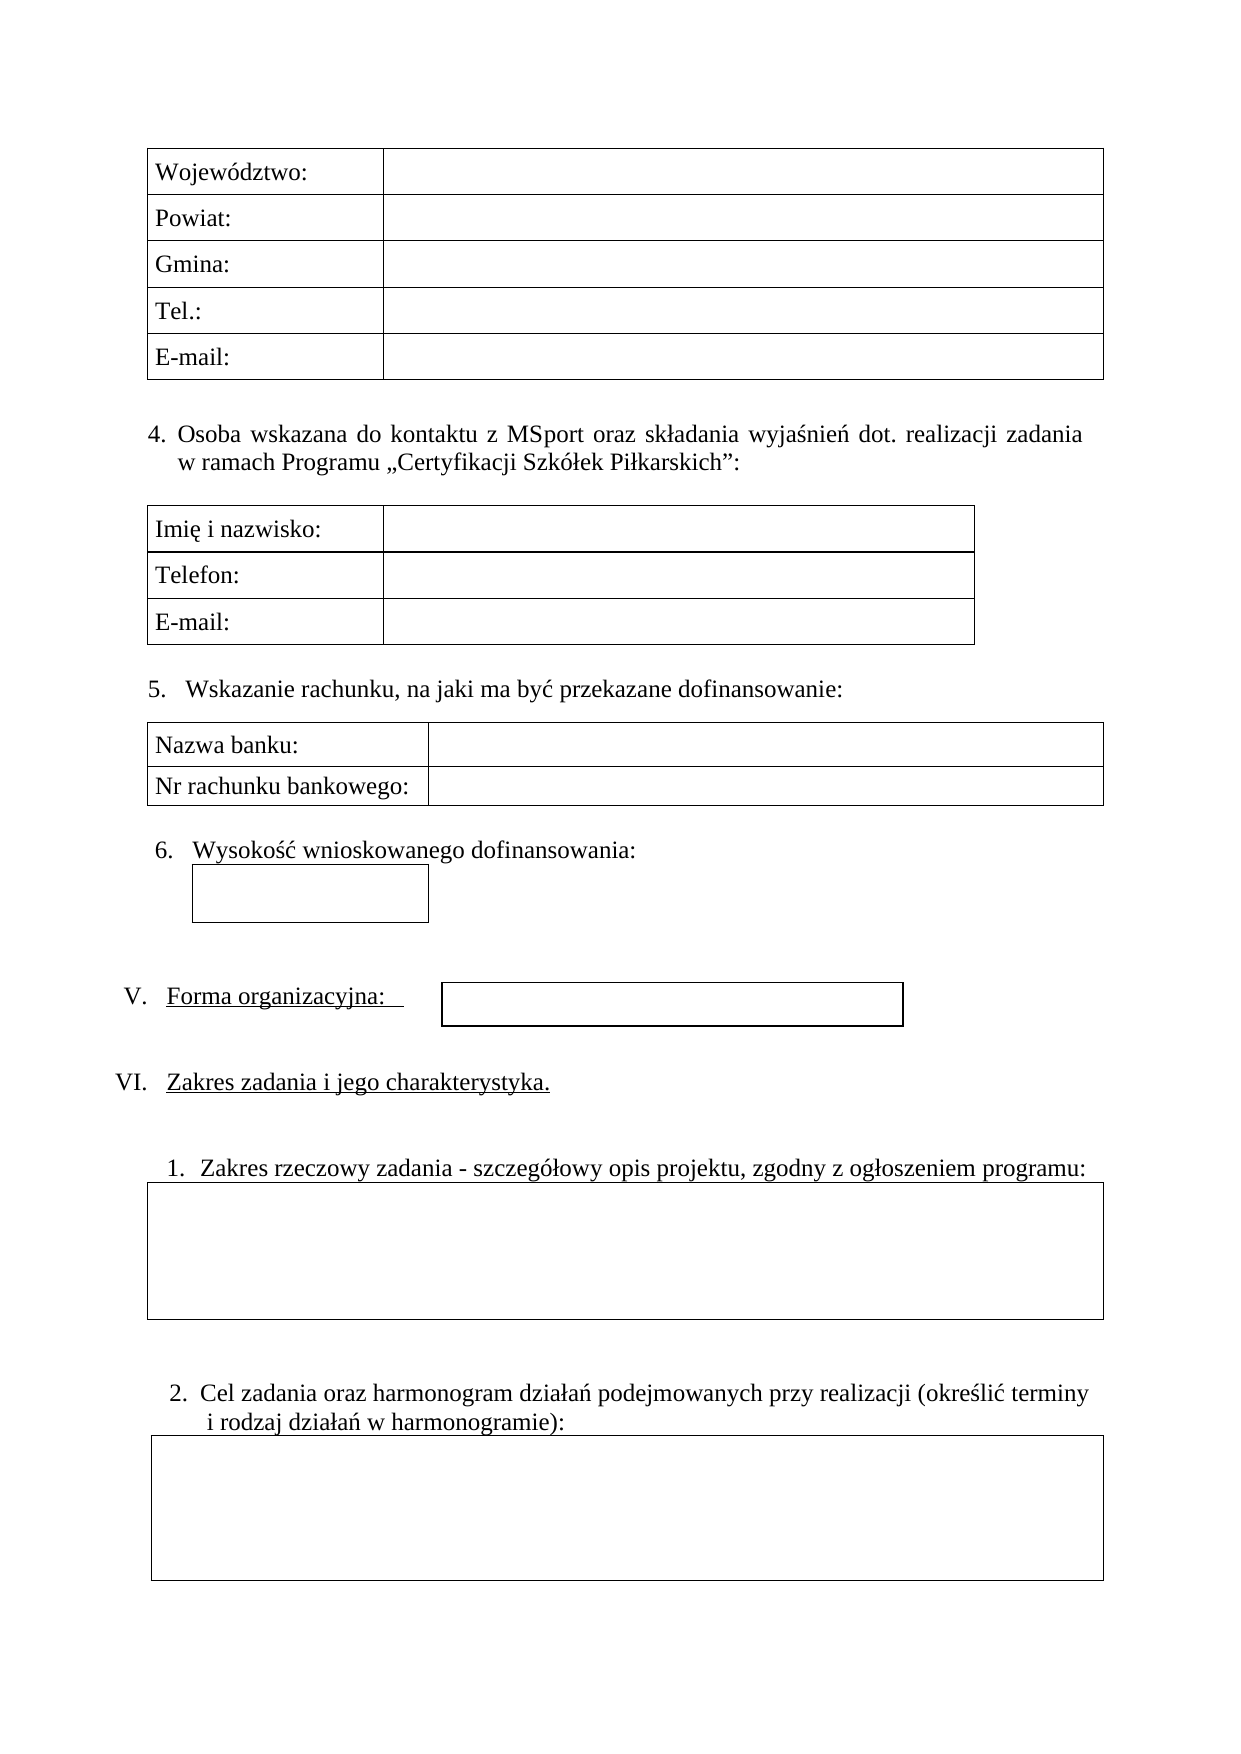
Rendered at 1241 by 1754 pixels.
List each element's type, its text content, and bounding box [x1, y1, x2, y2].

table_cell E-mail: [148, 334, 383, 379]
table_cell Gmina: [148, 241, 383, 287]
list Osoba wskazana do kontaktu z MSport oraz składania wyjaśnień dot. realizacji zadania w ramach Programu „Certyfikacji Szkółek Piłkarskich”: [148, 419, 1093, 476]
table_cell [384, 195, 1103, 240]
table_header [429, 723, 1103, 766]
table_header [152, 1436, 1103, 1580]
list Zakres rzeczowy zadania - szczegółowy opis projektu, zgodny z ogłoszeniem programu: [166, 1153, 1093, 1182]
table_cell [384, 149, 1103, 194]
list Forma organizacyjna: [148, 981, 1093, 1009]
table_cell [384, 334, 1103, 379]
table_cell Powiat: [148, 195, 383, 240]
table_cell [429, 767, 1103, 805]
list Wskazanie rachunku, na jaki ma być przekazane dofinansowanie: [148, 674, 1093, 703]
list Wysokość wnioskowanego dofinansowania: [154, 835, 1093, 864]
list Cel zadania oraz harmonogram działań podejmowanych przy realizacji (określić terminy i rodzaj działań w harmonogramie): [169, 1378, 1093, 1435]
table_header Imię i nazwisko: [148, 506, 383, 551]
table_cell [384, 599, 974, 644]
table_cell Województwo: [148, 149, 383, 194]
table_cell [384, 288, 1103, 333]
table_cell E-mail: [148, 599, 383, 644]
table_header [193, 865, 428, 922]
table_cell [384, 553, 974, 598]
table_cell Tel.: [148, 288, 383, 333]
table_header Nazwa banku: [148, 723, 428, 766]
list Zakres zadania i jego charakterystyka. [148, 1067, 1093, 1096]
table_cell Telefon: [148, 553, 383, 598]
table_cell [384, 241, 1103, 287]
table_cell Nr rachunku bankowego: [148, 767, 428, 805]
table_header [384, 506, 974, 551]
table_header [148, 1183, 1103, 1319]
